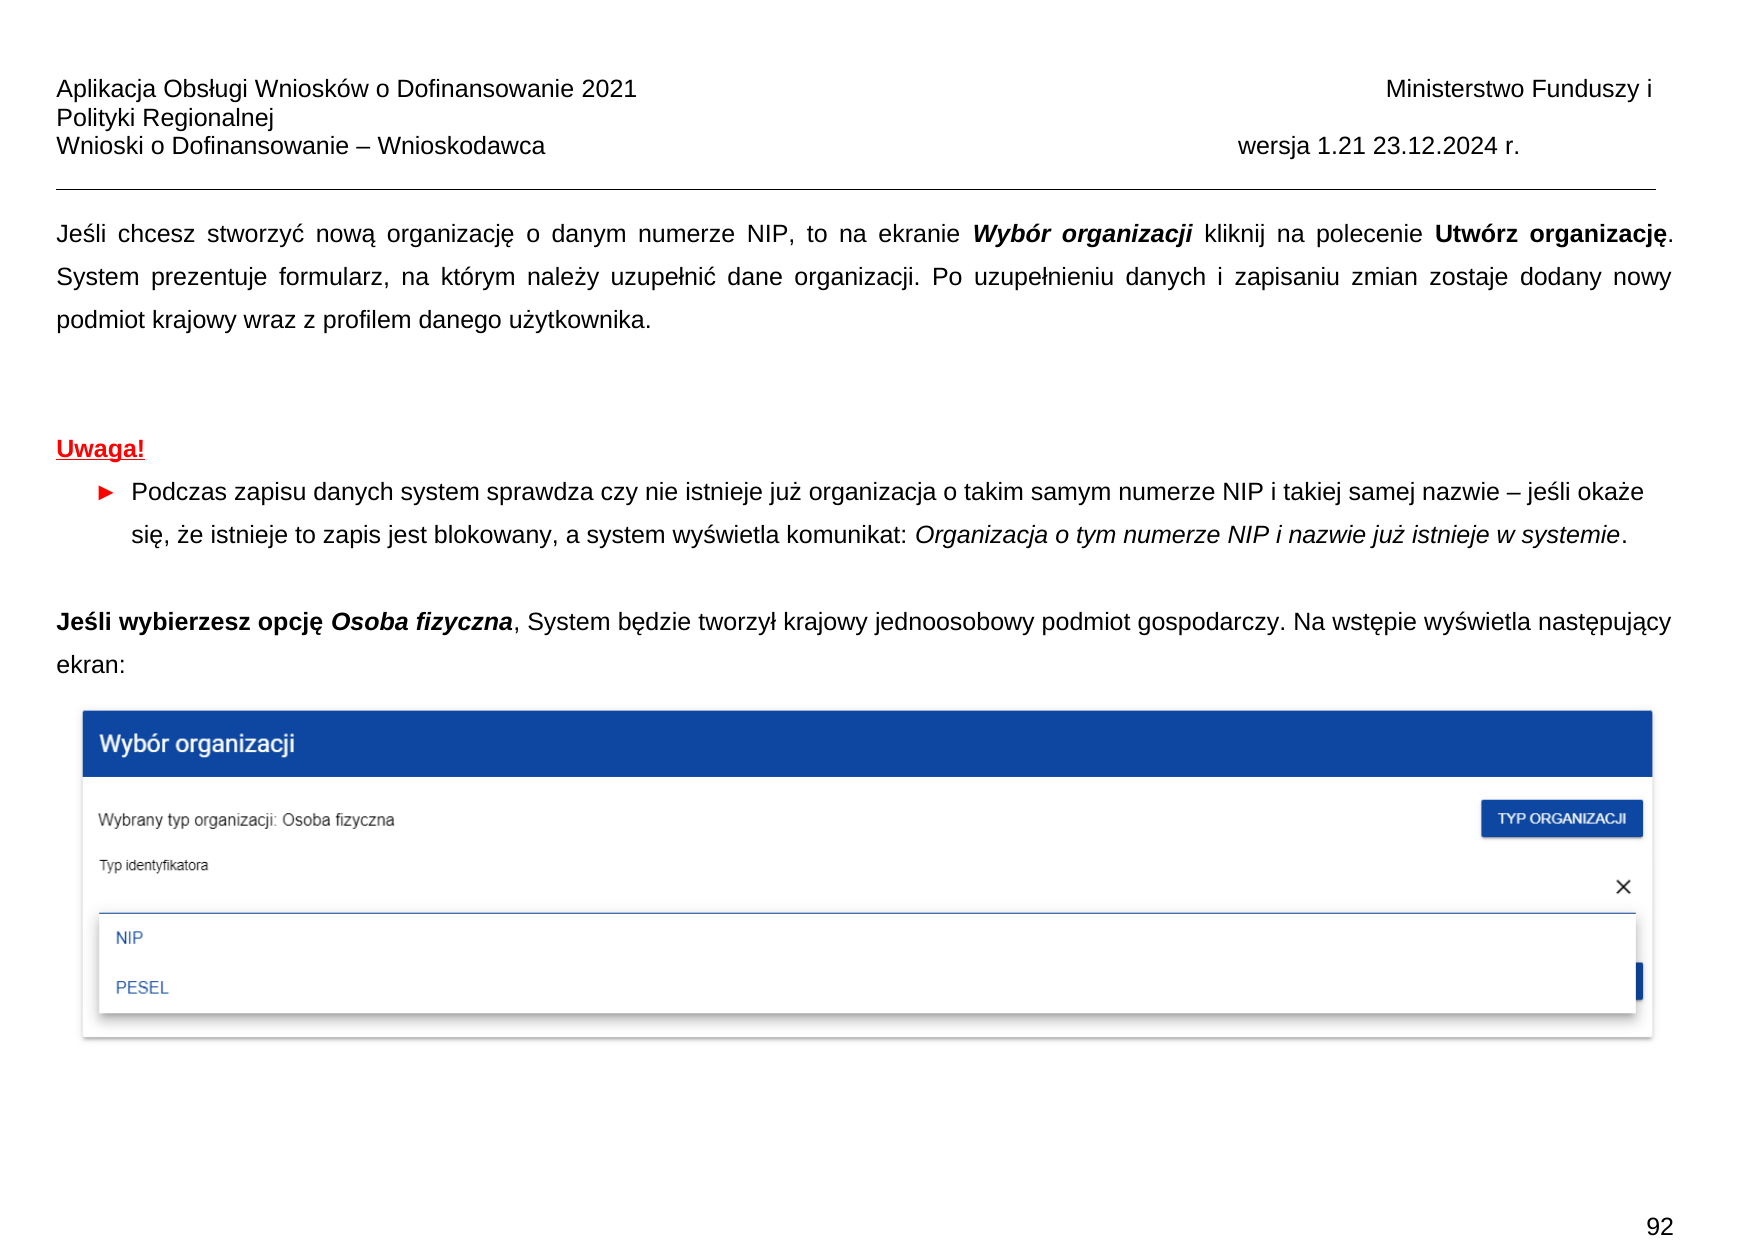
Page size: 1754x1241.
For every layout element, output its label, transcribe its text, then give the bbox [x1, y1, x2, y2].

list Podczas zapisu danych system sprawdza czy nie istnieje już organizacja o takim samym numerze NIP i takiej samej nazwie – jeśli okaże się, że istnieje to zapis jest blokowany, a system wyświetla komunikat: Organizacja o tym numerze NIP i nazwie już istnieje w systemie. [94, 477, 1674, 549]
text Uwaga! [56, 434, 1674, 463]
text Jeśli wybierzesz opcję Osoba fizyczna, System będzie tworzył krajowy jednoosobowy podmiot gospodarczy. Na wstępie wyświetla następujący ekran: [56, 607, 1674, 679]
picture [56, 693, 1674, 1062]
text Jeśli chcesz stworzyć nową organizację o danym numerze NIP, to na ekranie Wybór organizacji kliknij na polecenie Utwórz organizację. System prezentuje formularz, na którym należy uzupełnić dane organizacji. Po uzupełnieniu danych i zapisaniu zmian zostaje dodany nowy podmiot krajowy wraz z profilem danego użytkownika. [56, 219, 1674, 334]
